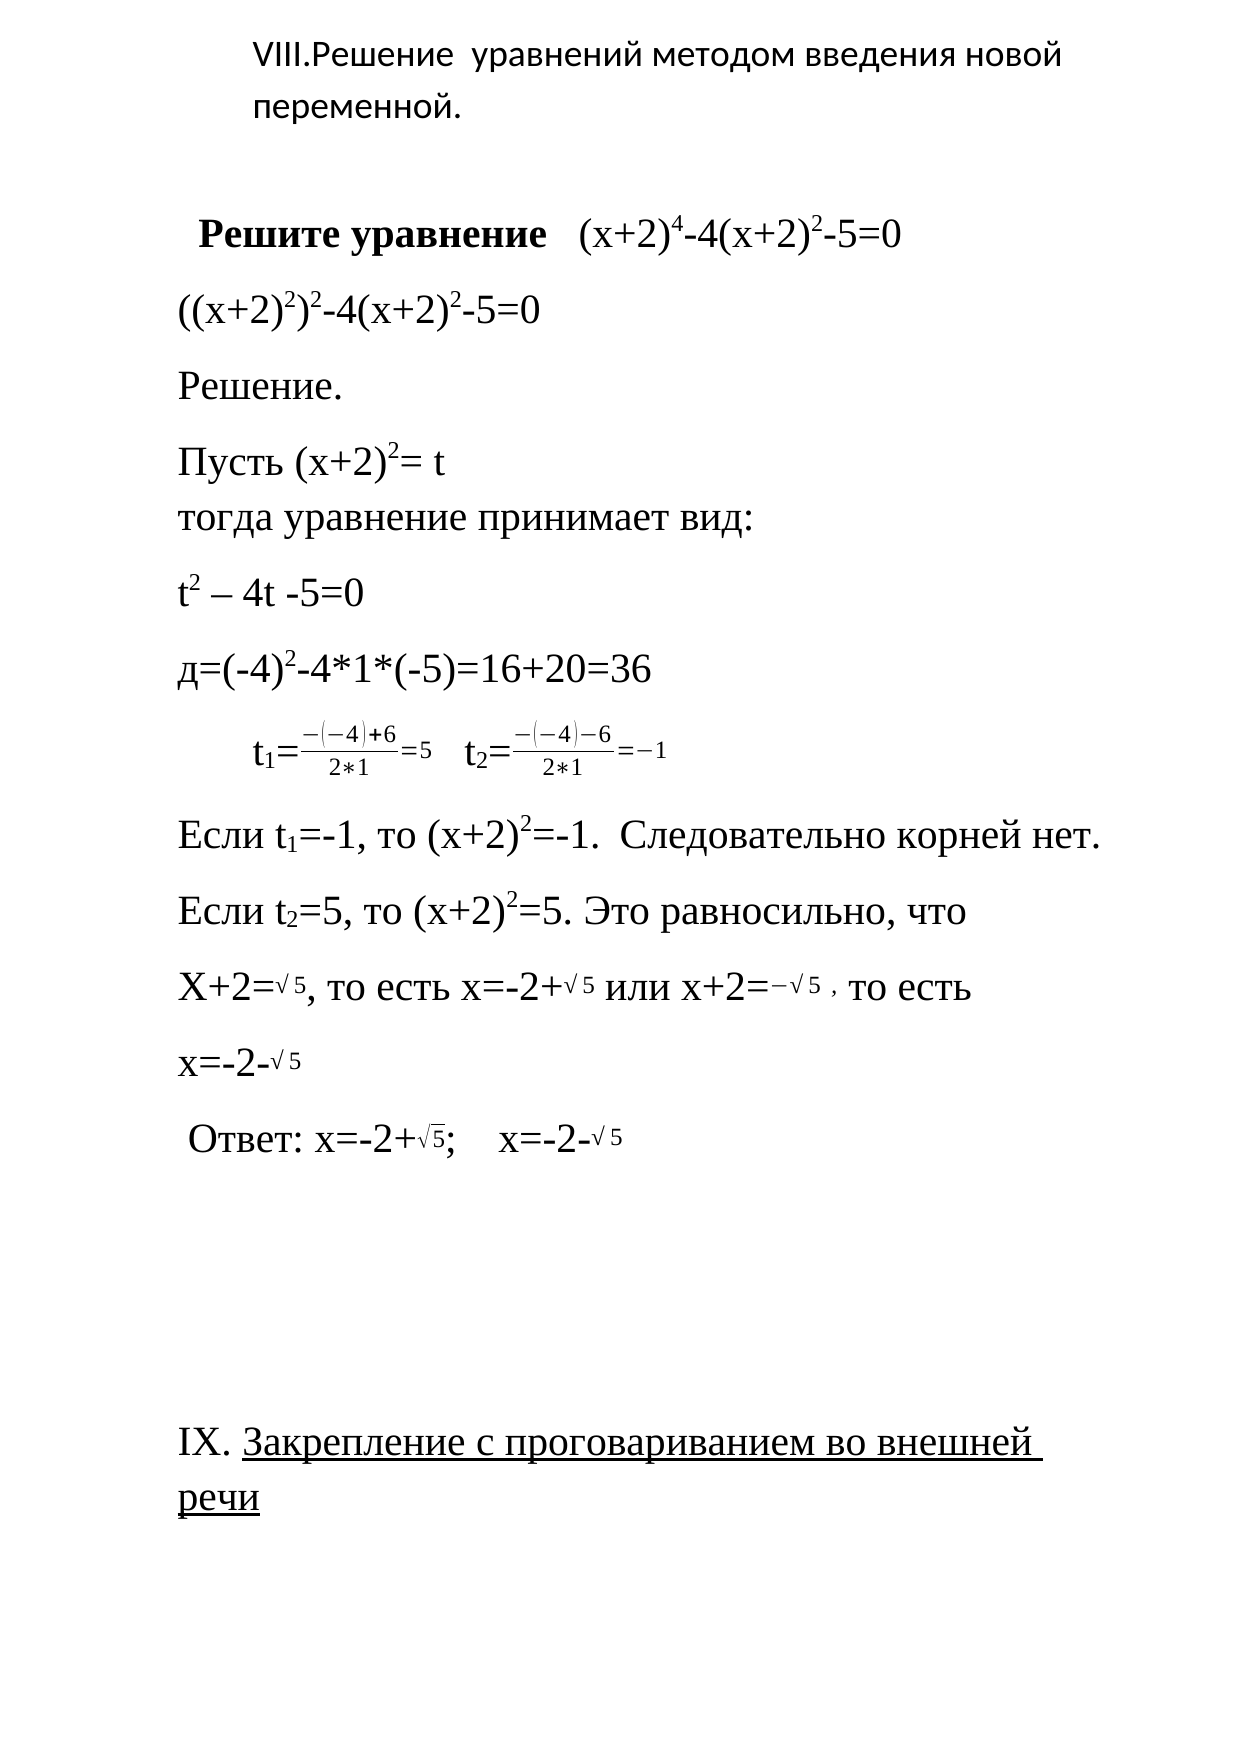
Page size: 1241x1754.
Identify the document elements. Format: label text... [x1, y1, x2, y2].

text Ответ: х=-2+; х=-2- [177, 1113, 1107, 1161]
text Если t1=-1, то (х+2)2=-1. Следовательно корней нет. [177, 809, 1107, 857]
text t2 – 4t -5=0 [177, 567, 1107, 615]
text Если t2=5, то (х+2)2=5. Это равносильно, что [177, 885, 1107, 933]
text Пусть (х+2)2= t тогда уравнение принимает вид: [177, 436, 1107, 539]
text Х+2=, то есть х=-2+ или х+2= то есть [177, 961, 1107, 1009]
text д=(-4)2-4*1*(-5)=16+20=36 [177, 643, 1107, 691]
list t1= t2= [252, 719, 1107, 781]
text Решите уравнение (х+2)4-4(х+2)2-5=0 [177, 208, 1107, 256]
text х=-2- [177, 1037, 1107, 1085]
list VIII.Решение уравнений методом введения новой переменной. [252, 29, 1107, 128]
text IX. Закрепление с проговариванием во внешней речи [177, 1417, 1107, 1520]
text ((х+2)2)2-4(х+2)2-5=0 [177, 284, 1107, 332]
text Решение. [177, 360, 1107, 408]
